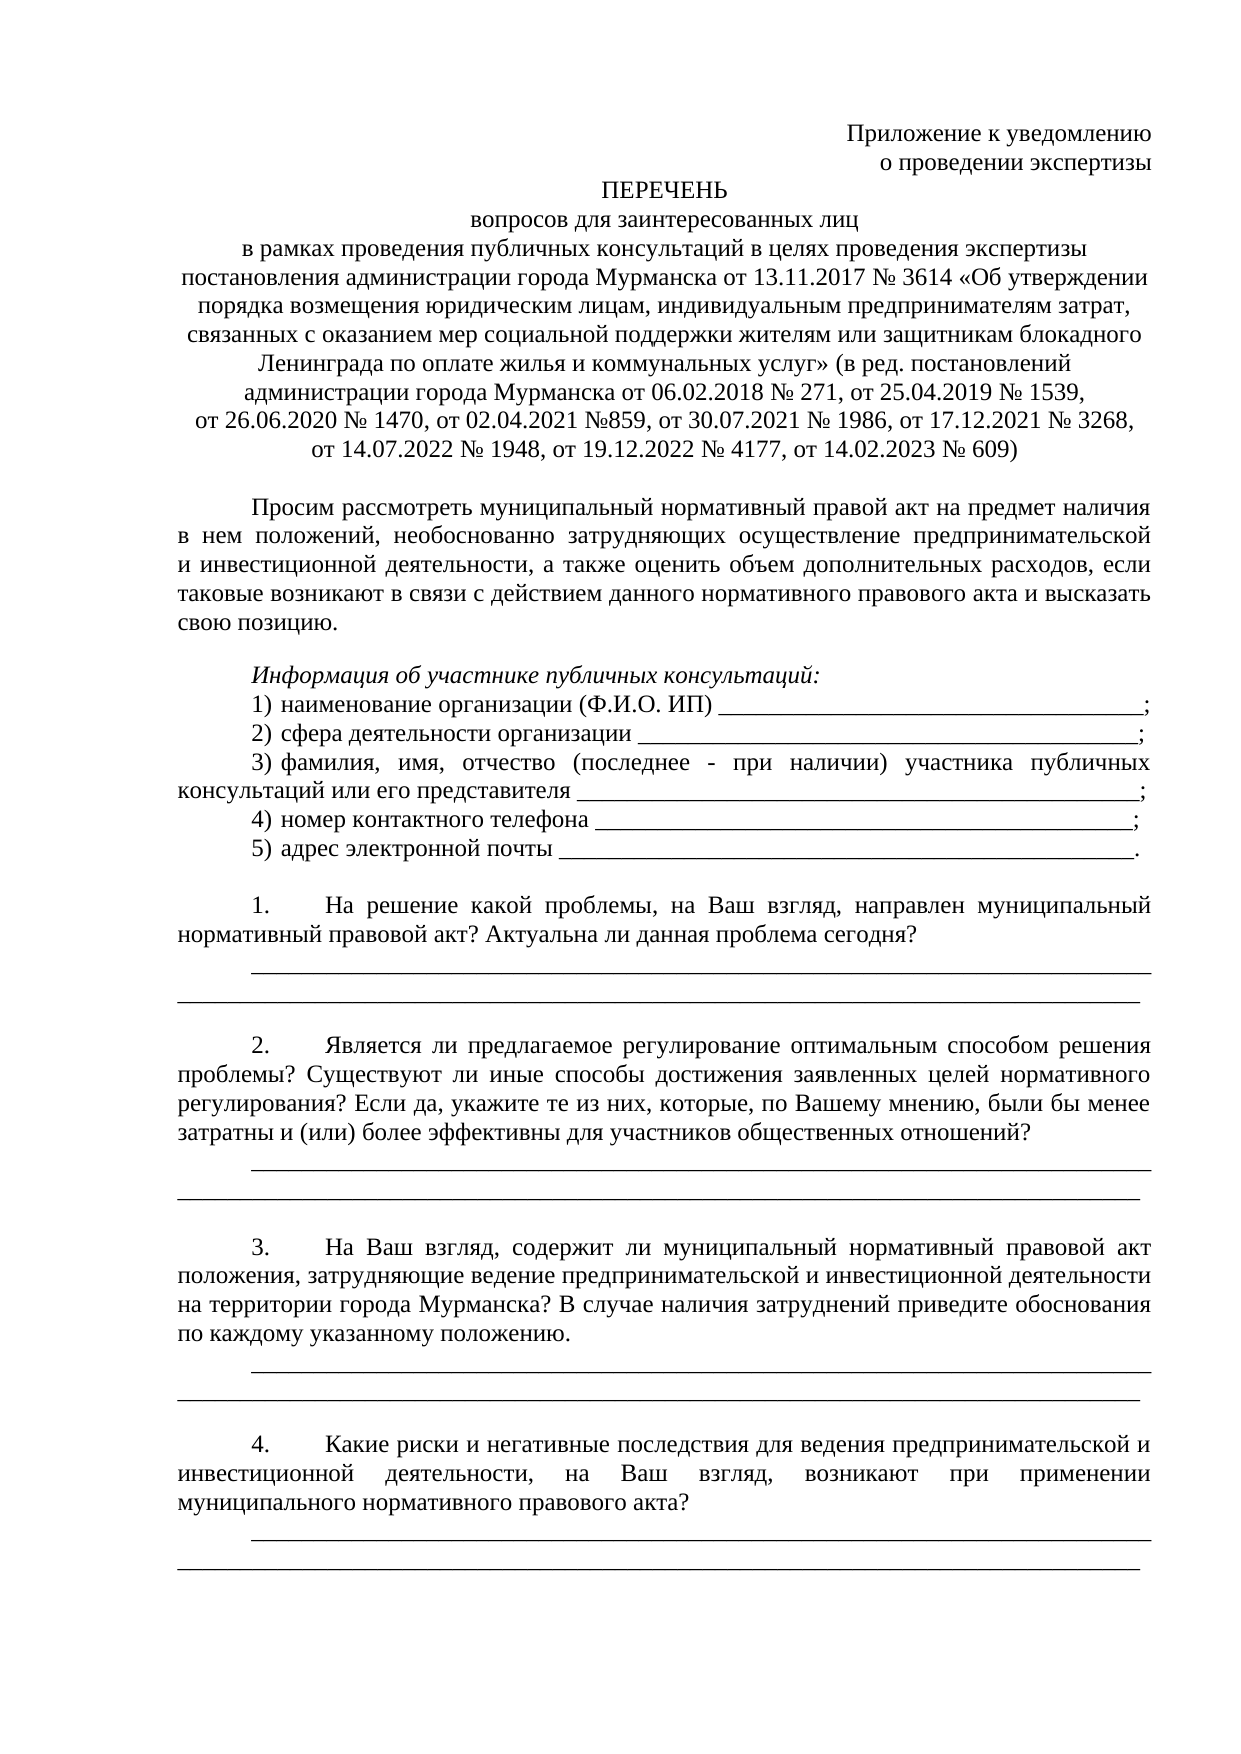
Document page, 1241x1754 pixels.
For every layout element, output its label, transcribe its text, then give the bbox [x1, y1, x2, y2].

text в рамках проведения публичных консультаций в целях проведения экспертизы постановления администрации города Мурманска от 13.11.2017 № 3614 «Об утверждении порядка возмещения юридическим лицам, индивидуальным предпринимателям затрат, связанных с оказанием мер социальной поддержки жителям или защитникам блокадного Ленинграда по оплате жилья и коммунальных услуг» (в ред. постановлений администрации города Мурманска от 06.02.2018 № 271, от 25.04.2019 № 1539, [177, 233, 1152, 406]
text Просим рассмотреть муниципальный нормативный правой акт на предмет наличия в нем положений, необоснованно затрудняющих осуществление предпринимательской и инвестиционной деятельности, а также оценить объем дополнительных расходов, если таковые возникают в связи с действием данного нормативного правового акта и высказать свою позицию. [177, 492, 1152, 636]
text от 26.06.2020 № 1470, от 02.04.2021 №859, от 30.07.2021 № 1986, от 17.12.2021 № 3268, [177, 406, 1152, 434]
text ________________________________________________________________________ [177, 1347, 1152, 1376]
text _____________________________________________________________________________ [177, 1544, 1152, 1573]
list На Ваш взгляд, содержит ли муниципальный нормативный правовой акт положения, затрудняющие ведение предпринимательской и инвестиционной деятельности на территории города Мурманска? В случае наличия затруднений приведите обоснования по каждому указанному положению. [177, 1232, 1152, 1347]
list Какие риски и негативные последствия для ведения предпринимательской и инвестиционной деятельности, на Ваш взгляд, возникают при применении муниципального нормативного правового акта? [177, 1429, 1152, 1516]
list _____________________________________________________________________________________________________________________________________________________ [177, 1146, 1152, 1203]
list Является ли предлагаемое регулирование оптимальным способом решения проблемы? Существуют ли иные способы достижения заявленных целей нормативного регулирования? Если да, укажите те из них, которые, по Вашему мнению, были бы менее затратны и (или) более эффективны для участников общественных отношений? [177, 1031, 1152, 1146]
text Информация об участнике публичных консультаций: [177, 661, 1152, 689]
text _____________________________________________________________________________ [177, 1376, 1152, 1404]
text ________________________________________________________________________ [177, 1516, 1152, 1544]
text ________________________________________________________________________ [177, 948, 1152, 977]
list адрес электронной почты ______________________________________________. [177, 833, 1152, 862]
list наименование организации (Ф.И.О. ИП) __________________________________; [177, 689, 1152, 718]
list сфера деятельности организации ________________________________________; [177, 718, 1152, 747]
text _____________________________________________________________________________ [177, 977, 1152, 1006]
text вопросов для заинтересованных лиц [177, 204, 1152, 233]
list фамилия, имя, отчество (последнее - при наличии) участника публичных консультаций или его представителя _____________________________________________; [177, 747, 1152, 804]
list номер контактного телефона ___________________________________________; [177, 804, 1152, 833]
text ПЕРЕЧЕНЬ [177, 176, 1152, 204]
text Приложение к уведомлению о проведении экспертизы [177, 118, 1152, 176]
list На решение какой проблемы, на Ваш взгляд, направлен муниципальный нормативный правовой акт? Актуальна ли данная проблема сегодня? [177, 891, 1152, 948]
text от 14.07.2022 № 1948, от 19.12.2022 № 4177, от 14.02.2023 № 609) [177, 434, 1152, 463]
